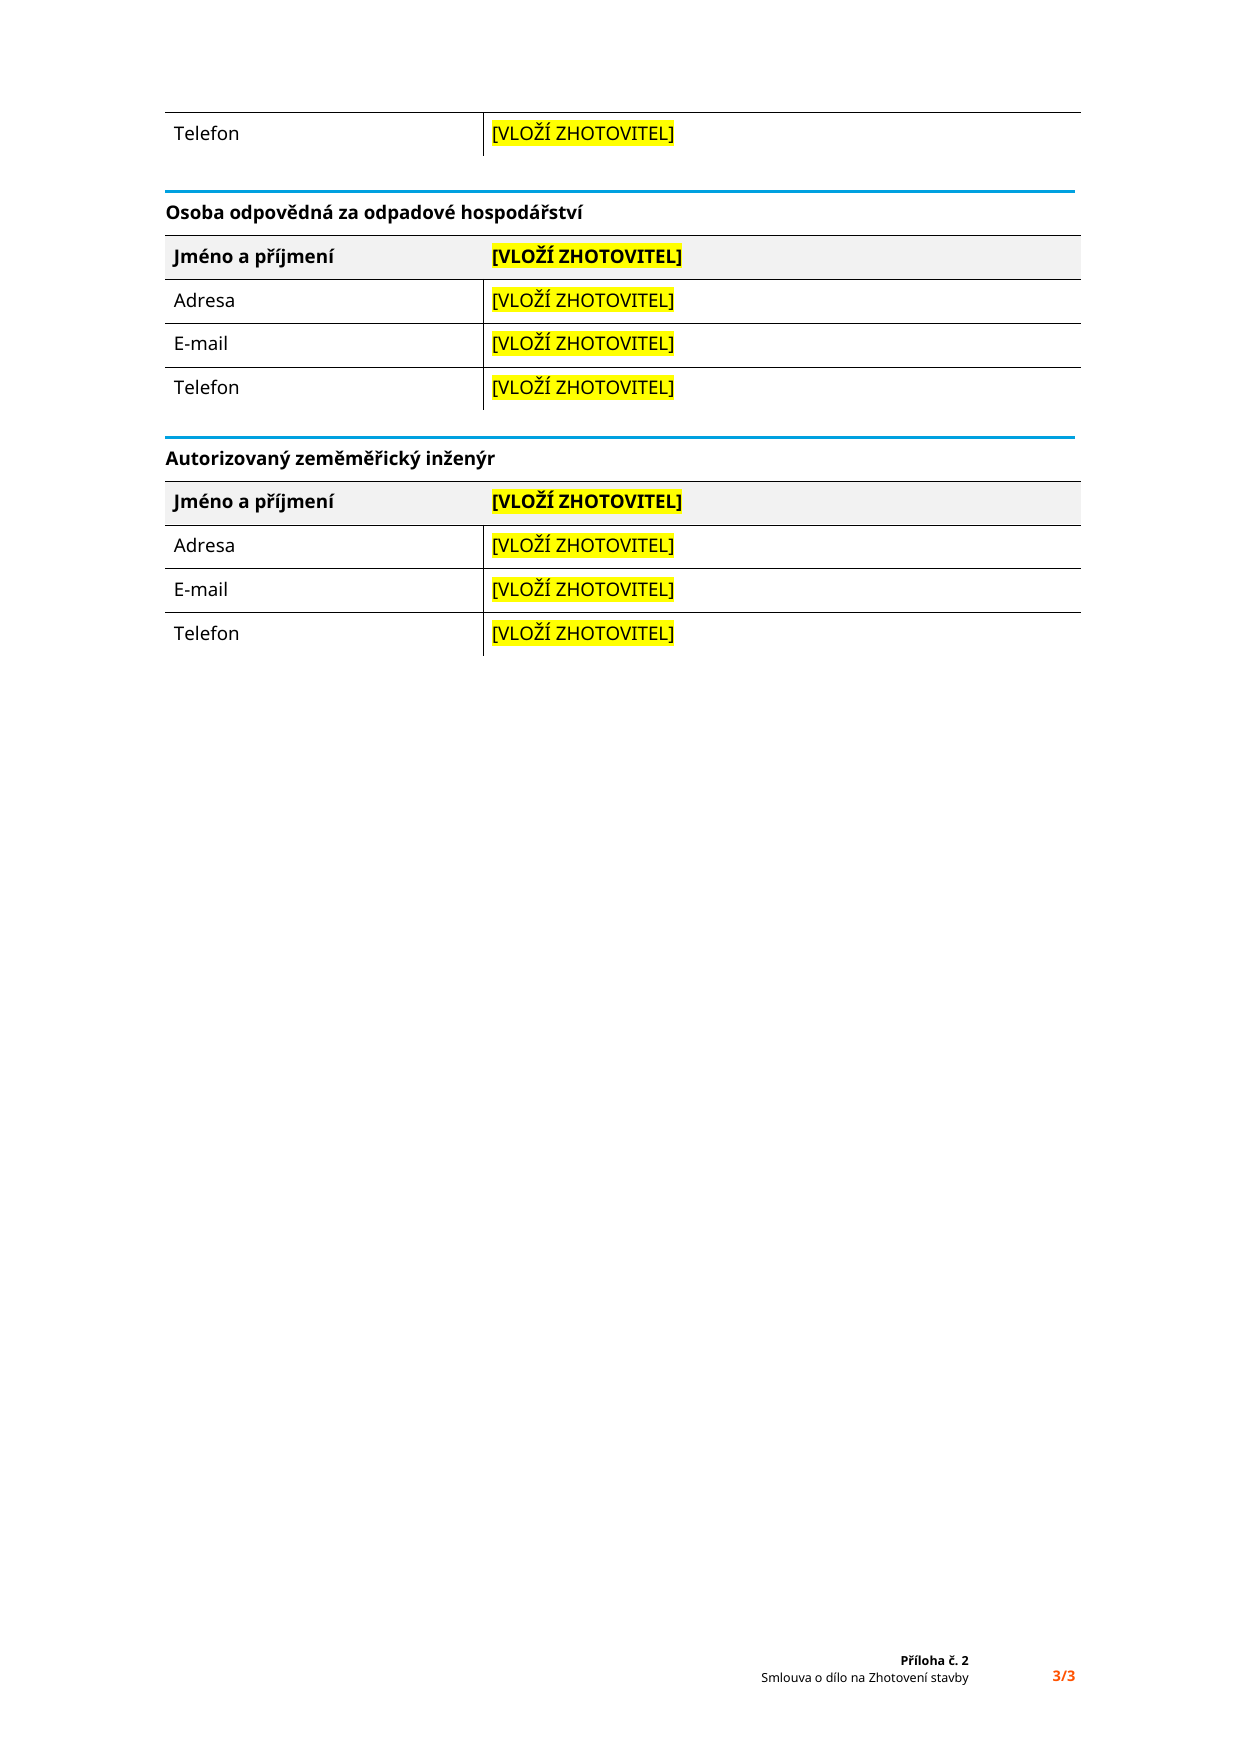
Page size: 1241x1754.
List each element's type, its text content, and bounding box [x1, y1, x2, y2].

text Osoba odpovědná za odpadové hospodářství [165, 193, 1075, 225]
table_cell Adresa [165, 280, 483, 322]
table_cell Adresa [165, 526, 483, 568]
table_cell E-mail [165, 569, 483, 612]
text Autorizovaný zeměměřický inženýr [165, 439, 1075, 471]
table_cell [VLOŽÍ ZHOTOVITEL] [484, 324, 1081, 366]
table_cell [VLOŽÍ ZHOTOVITEL] [484, 368, 1081, 410]
table_cell Telefon [165, 113, 483, 156]
table_cell [VLOŽÍ ZHOTOVITEL] [484, 526, 1081, 568]
table_cell E-mail [165, 324, 483, 366]
table_header Jméno a příjmení [165, 482, 484, 524]
table_cell Telefon [165, 613, 483, 656]
table_cell [VLOŽÍ ZHOTOVITEL] [484, 280, 1081, 322]
table_cell [VLOŽÍ ZHOTOVITEL] [484, 113, 1081, 156]
table_header [VLOŽÍ ZHOTOVITEL] [484, 482, 1081, 524]
table_cell Telefon [165, 368, 483, 410]
table_cell [VLOŽÍ ZHOTOVITEL] [484, 569, 1081, 612]
table_header Jméno a příjmení [165, 236, 484, 279]
table_header [VLOŽÍ ZHOTOVITEL] [484, 236, 1081, 279]
table_cell [VLOŽÍ ZHOTOVITEL] [484, 613, 1081, 656]
